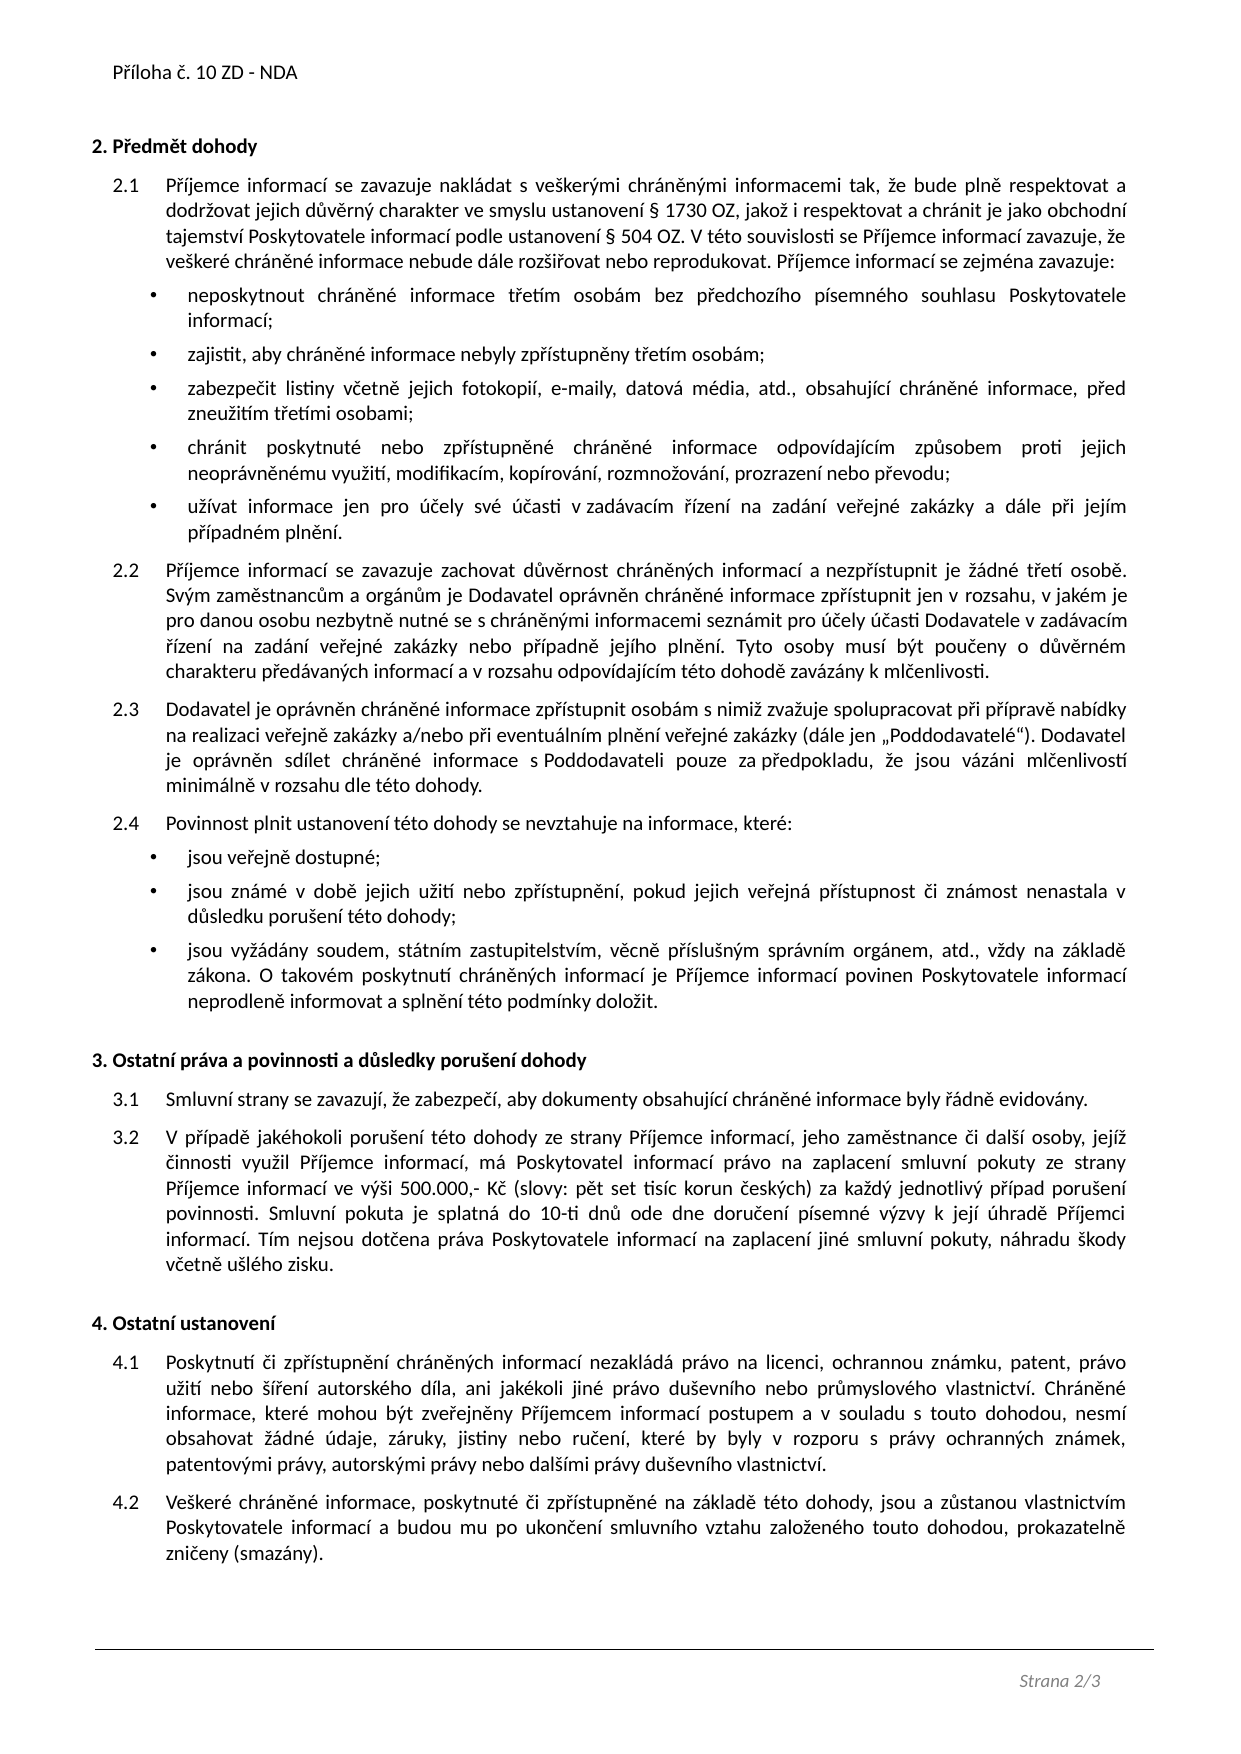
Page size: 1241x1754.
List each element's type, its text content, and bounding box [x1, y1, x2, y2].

list Poskytnutí či zpřístupnění chráněných informací nezakládá právo na licenci, ochrannou známku, patent, právo užití nebo šíření autorského díla, ani jakékoli jiné právo duševního nebo průmyslového vlastnictví. Chráněné informace, které mohou být zveřejněny Příjemcem informací postupem a v souladu s touto dohodou, nesmí obsahovat žádné údaje, záruky, jistiny nebo ručení, které by byly v rozporu s právy ochranných známek, patentovými právy, autorskými právy nebo dalšími právy duševního vlastnictví. [112, 1349, 1128, 1476]
list Povinnost plnit ustanovení této dohody se nevztahuje na informace, které: [112, 811, 1128, 836]
list jsou veřejně dostupné; [150, 844, 1128, 870]
list neposkytnout chráněné informace třetím osobám bez předchozího písemného souhlasu Poskytovatele informací; [150, 282, 1128, 333]
list jsou známé v době jejich užití nebo zpřístupnění, pokud jejich veřejná přístupnost či známost nenastala v důsledku porušení této dohody; [150, 878, 1128, 929]
list V případě jakéhokoli porušení této dohody ze strany Příjemce informací, jeho zaměstnance či další osoby, jejíž činnosti využil Příjemce informací, má Poskytovatel informací právo na zaplacení smluvní pokuty ze strany Příjemce informací ve výši 500.000,- Kč (slovy: pět set tisíc korun českých) za každý jednotlivý případ porušení povinnosti. Smluvní pokuta je splatná do 10-ti dnů ode dne doručení písemné výzvy k její úhradě Příjemci informací. Tím nejsou dotčena práva Poskytovatele informací na zaplacení jiné smluvní pokuty, náhradu škody včetně ušlého zisku. [112, 1124, 1128, 1277]
list chránit poskytnuté nebo zpřístupněné chráněné informace odpovídajícím způsobem proti jejich neoprávněnému využití, modifikacím, kopírování, rozmnožování, prozrazení nebo převodu; [150, 434, 1128, 485]
list Veškeré chráněné informace, poskytnuté či zpřístupněné na základě této dohody, jsou a zůstanou vlastnictvím Poskytovatele informací a budou mu po ukončení smluvního vztahu založeného touto dohodou, prokazatelně zničeny (smazány). [112, 1489, 1128, 1565]
subtitle Předmět dohody [112, 133, 1128, 158]
list zabezpečit listiny včetně jejich fotokopií, e-maily, datová média, atd., obsahující chráněné informace, před zneužitím třetími osobami; [150, 375, 1128, 426]
list užívat informace jen pro účely své účasti v zadávacím řízení na zadání veřejné zakázky a dále při jejím případném plnění. [150, 493, 1128, 544]
list jsou vyžádány soudem, státním zastupitelstvím, věcně příslušným správním orgánem, atd., vždy na základě zákona. O takovém poskytnutí chráněných informací je Příjemce informací povinen Poskytovatele informací neprodleně informovat a splnění této podmínky doložit. [150, 937, 1128, 1013]
list Příjemce informací se zavazuje nakládat s veškerými chráněnými informacemi tak, že bude plně respektovat a dodržovat jejich důvěrný charakter ve smyslu ustanovení § 1730 OZ, jakož i respektovat a chránit je jako obchodní tajemství Poskytovatele informací podle ustanovení § 504 OZ. V této souvislosti se Příjemce informací zavazuje, že veškeré chráněné informace nebude dále rozšiřovat nebo reprodukovat. Příjemce informací se zejména zavazuje: [112, 172, 1128, 274]
subtitle Ostatní práva a povinnosti a důsledky porušení dohody [112, 1047, 1128, 1072]
list Dodavatel je oprávněn chráněné informace zpřístupnit osobám s nimiž zvažuje spolupracovat při přípravě nabídky na realizaci veřejně zakázky a/nebo při eventuálním plnění veřejné zakázky (dále jen „Poddodavatelé“). Dodavatel je oprávněn sdílet chráněné informace s Poddodavateli pouze za předpokladu, že jsou vázáni mlčenlivostí minimálně v rozsahu dle této dohody. [112, 696, 1128, 798]
list Příjemce informací se zavazuje zachovat důvěrnost chráněných informací a nezpřístupnit je žádné třetí osobě. Svým zaměstnancům a orgánům je Dodavatel oprávněn chráněné informace zpřístupnit jen v rozsahu, v jakém je pro danou osobu nezbytně nutné se s chráněnými informacemi seznámit pro účely účasti Dodavatele v zadávacím řízení na zadání veřejné zakázky nebo případně jejího plnění. Tyto osoby musí být poučeny o důvěrném charakteru předávaných informací a v rozsahu odpovídajícím této dohodě zavázány k mlčenlivosti. [112, 557, 1128, 684]
list zajistit, aby chráněné informace nebyly zpřístupněny třetím osobám; [150, 341, 1128, 367]
list Smluvní strany se zavazují, že zabezpečí, aby dokumenty obsahující chráněné informace byly řádně evidovány. [112, 1086, 1128, 1112]
subtitle Ostatní ustanovení [112, 1310, 1128, 1335]
